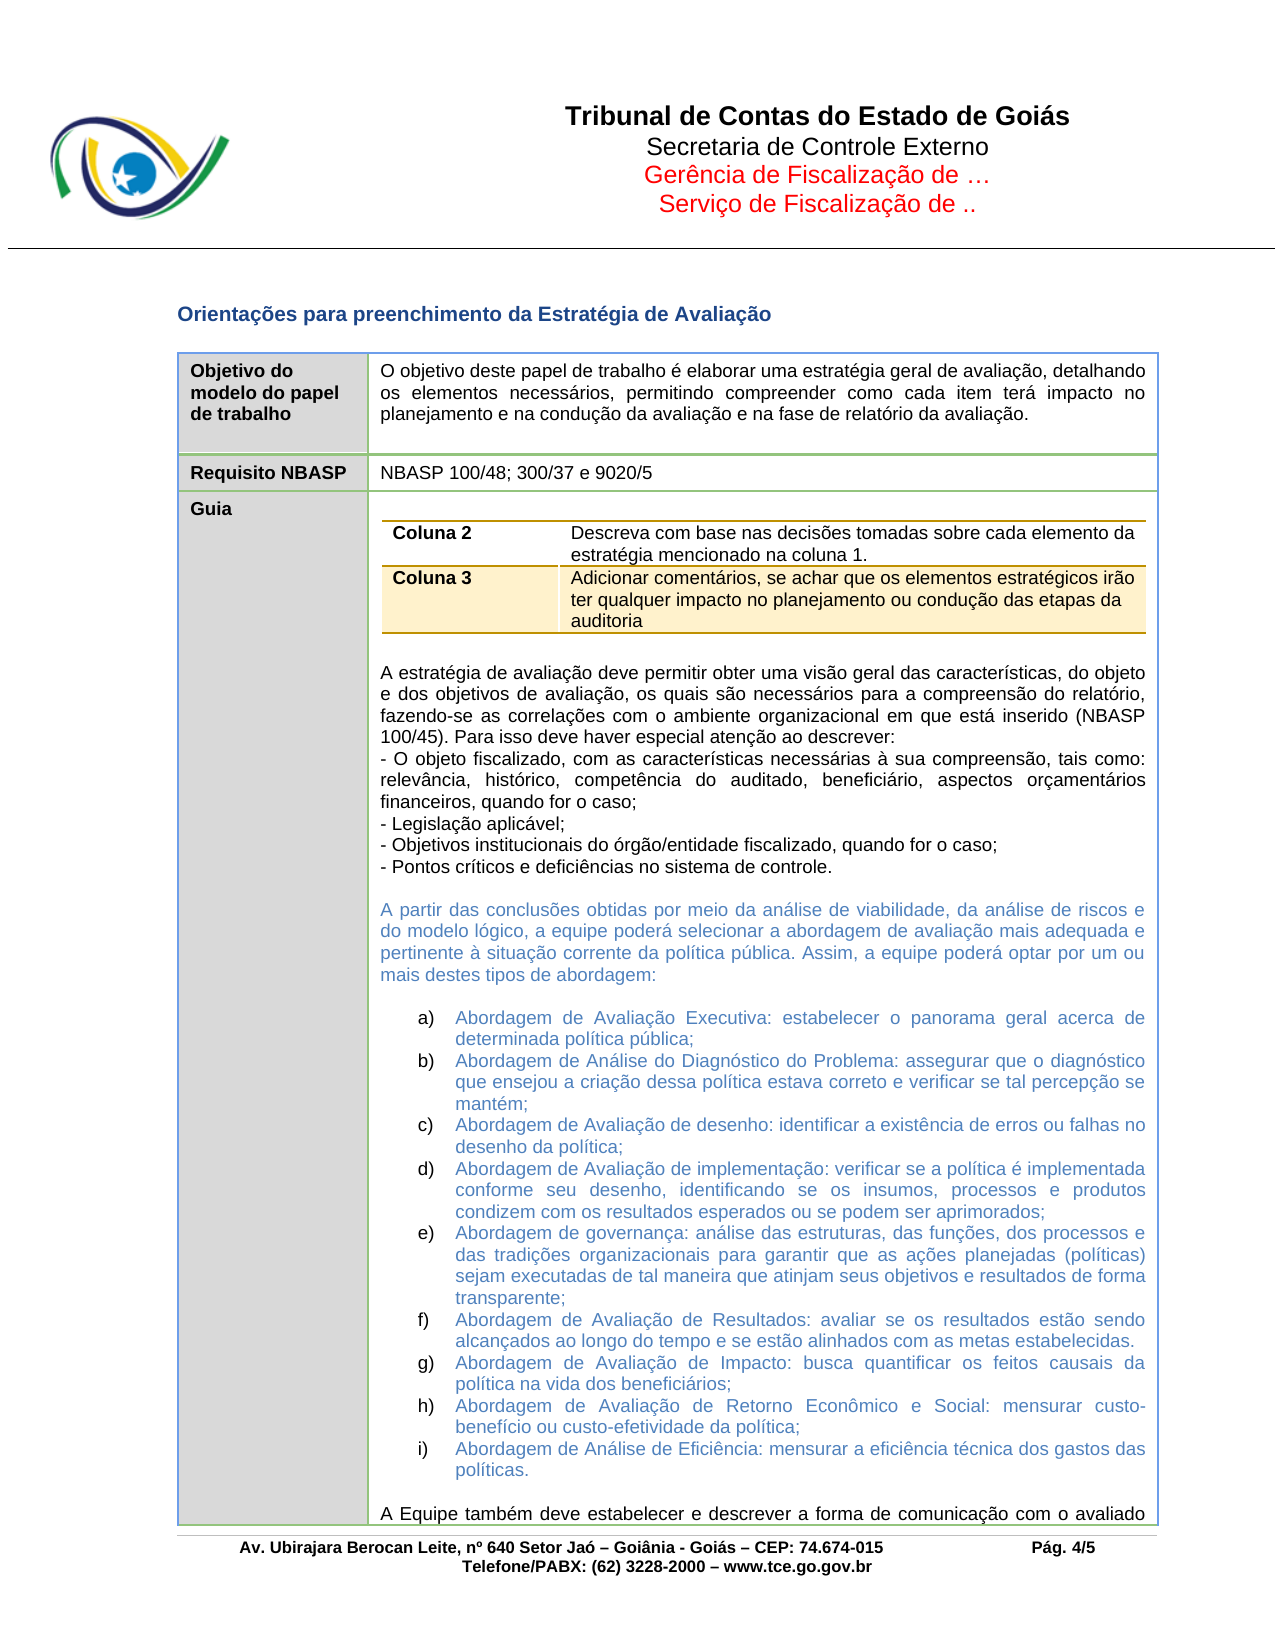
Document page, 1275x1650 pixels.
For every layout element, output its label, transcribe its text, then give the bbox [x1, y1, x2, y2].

table_header O objetivo deste papel de trabalho é elaborar uma estratégia geral de avaliação, detalhando os elementos necessários, permitindo compreender como cada item terá impacto no planejamento e na condução da avaliação e na fase de relatório da avaliação. [369, 354, 1157, 452]
table_cell NBASP 100/48; 300/37 e 9020/5 [369, 456, 1157, 490]
picture [43, 109, 235, 227]
table_cell Guia [179, 492, 367, 1524]
table_cell Requisito NBASP [179, 456, 367, 490]
table_header Objetivo do modelo do papel de trabalho [179, 354, 367, 452]
text Orientações para preenchimento da Estratégia de Avaliação [177, 302, 1157, 326]
